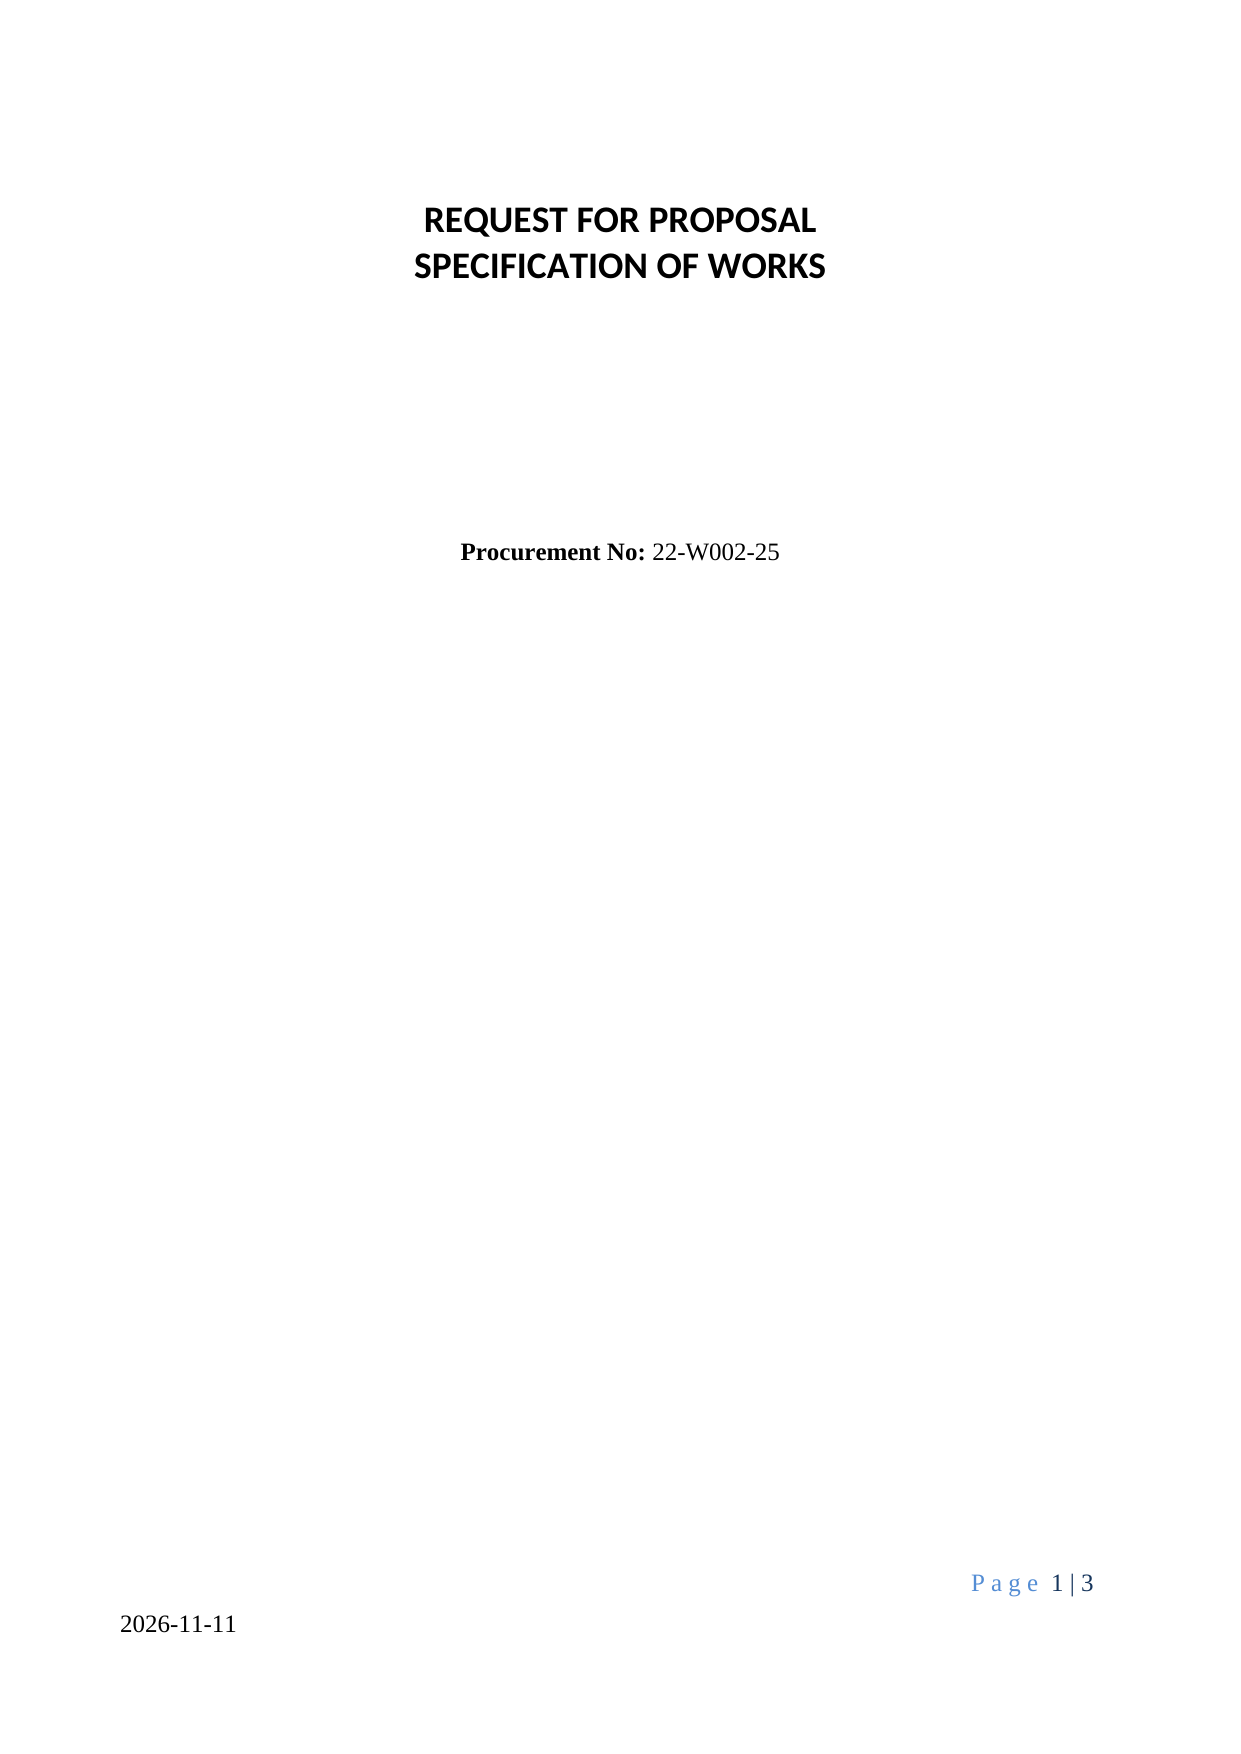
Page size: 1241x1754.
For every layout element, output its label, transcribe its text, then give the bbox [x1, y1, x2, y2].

text Procurement No: 22-W002-25 [120, 537, 1120, 566]
text REQUEST FOR PROPOSAL SPECIFICATION OF WORKS [120, 196, 1120, 287]
